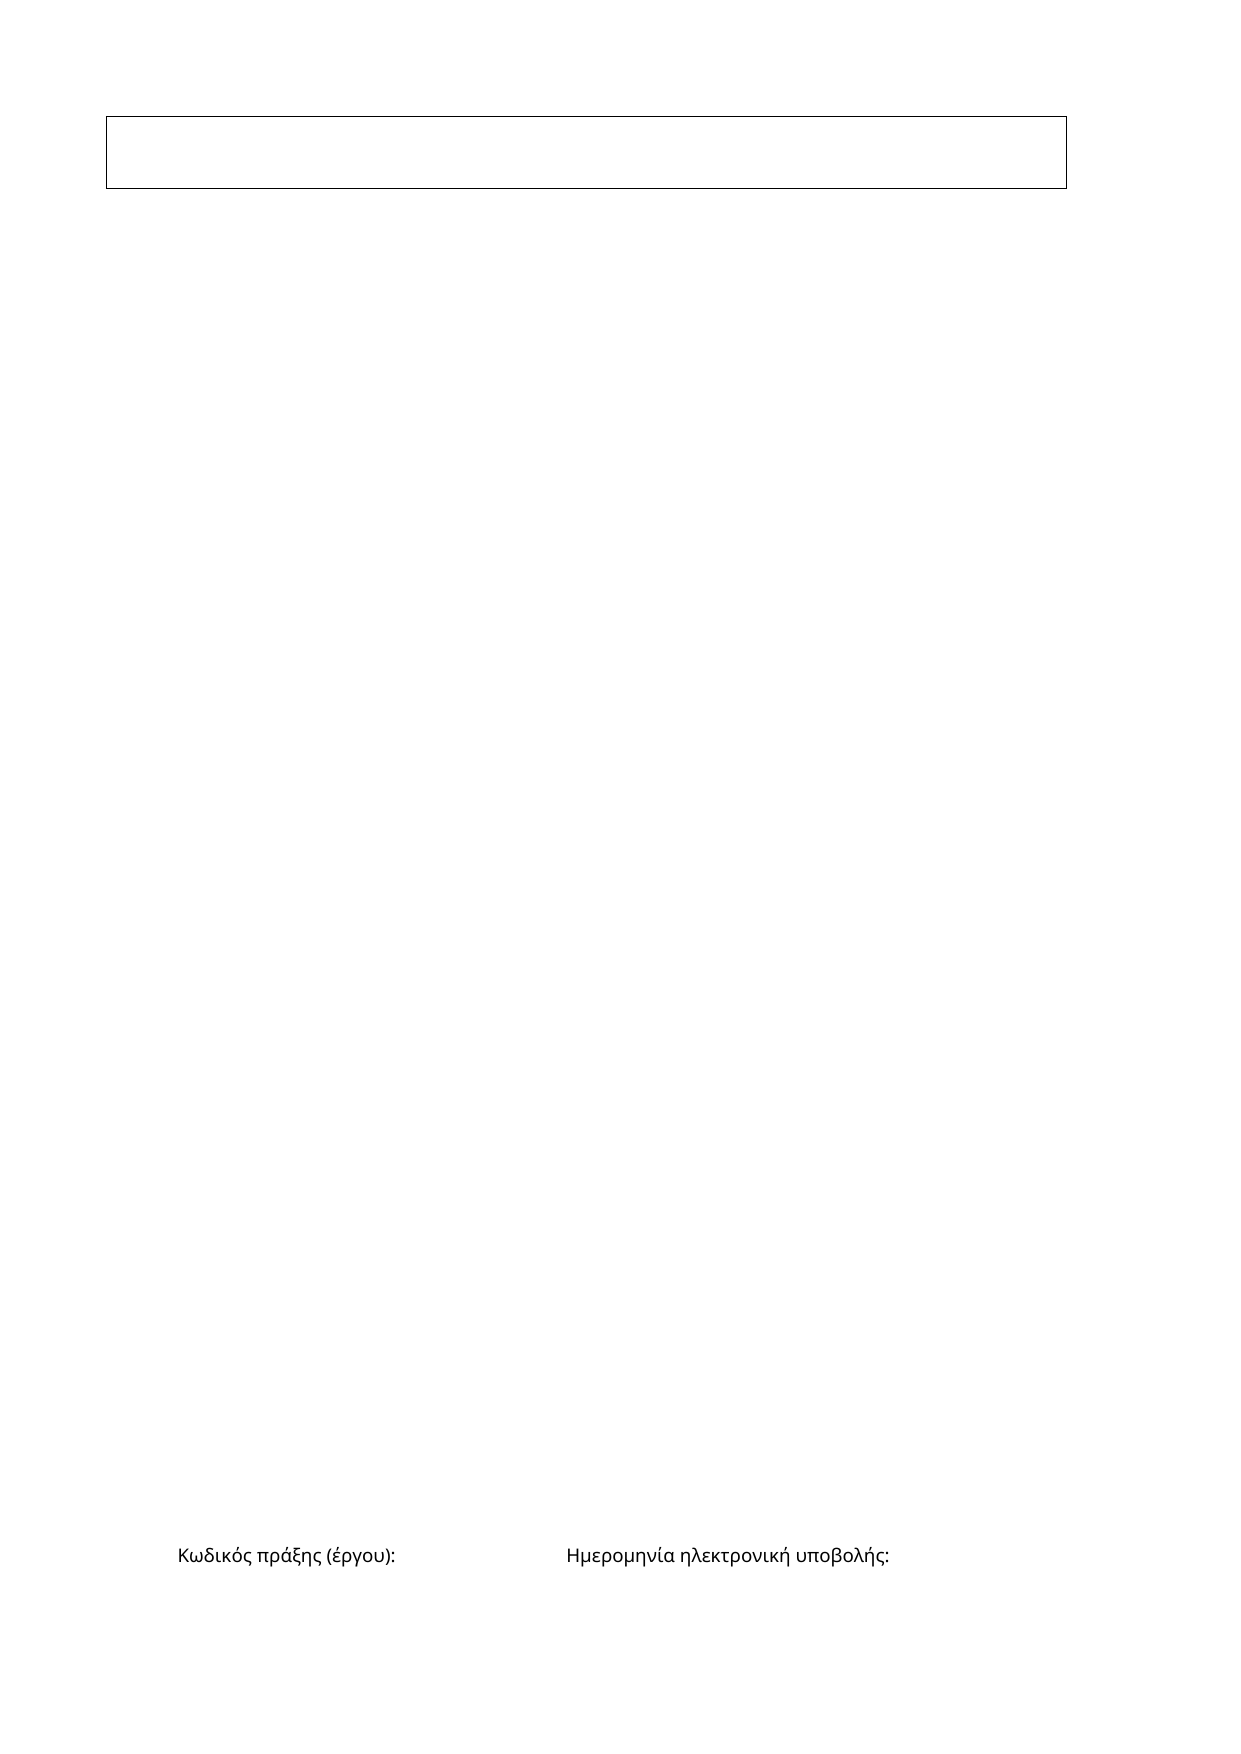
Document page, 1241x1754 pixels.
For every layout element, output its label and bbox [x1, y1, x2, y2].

table_cell [107, 117, 1066, 188]
